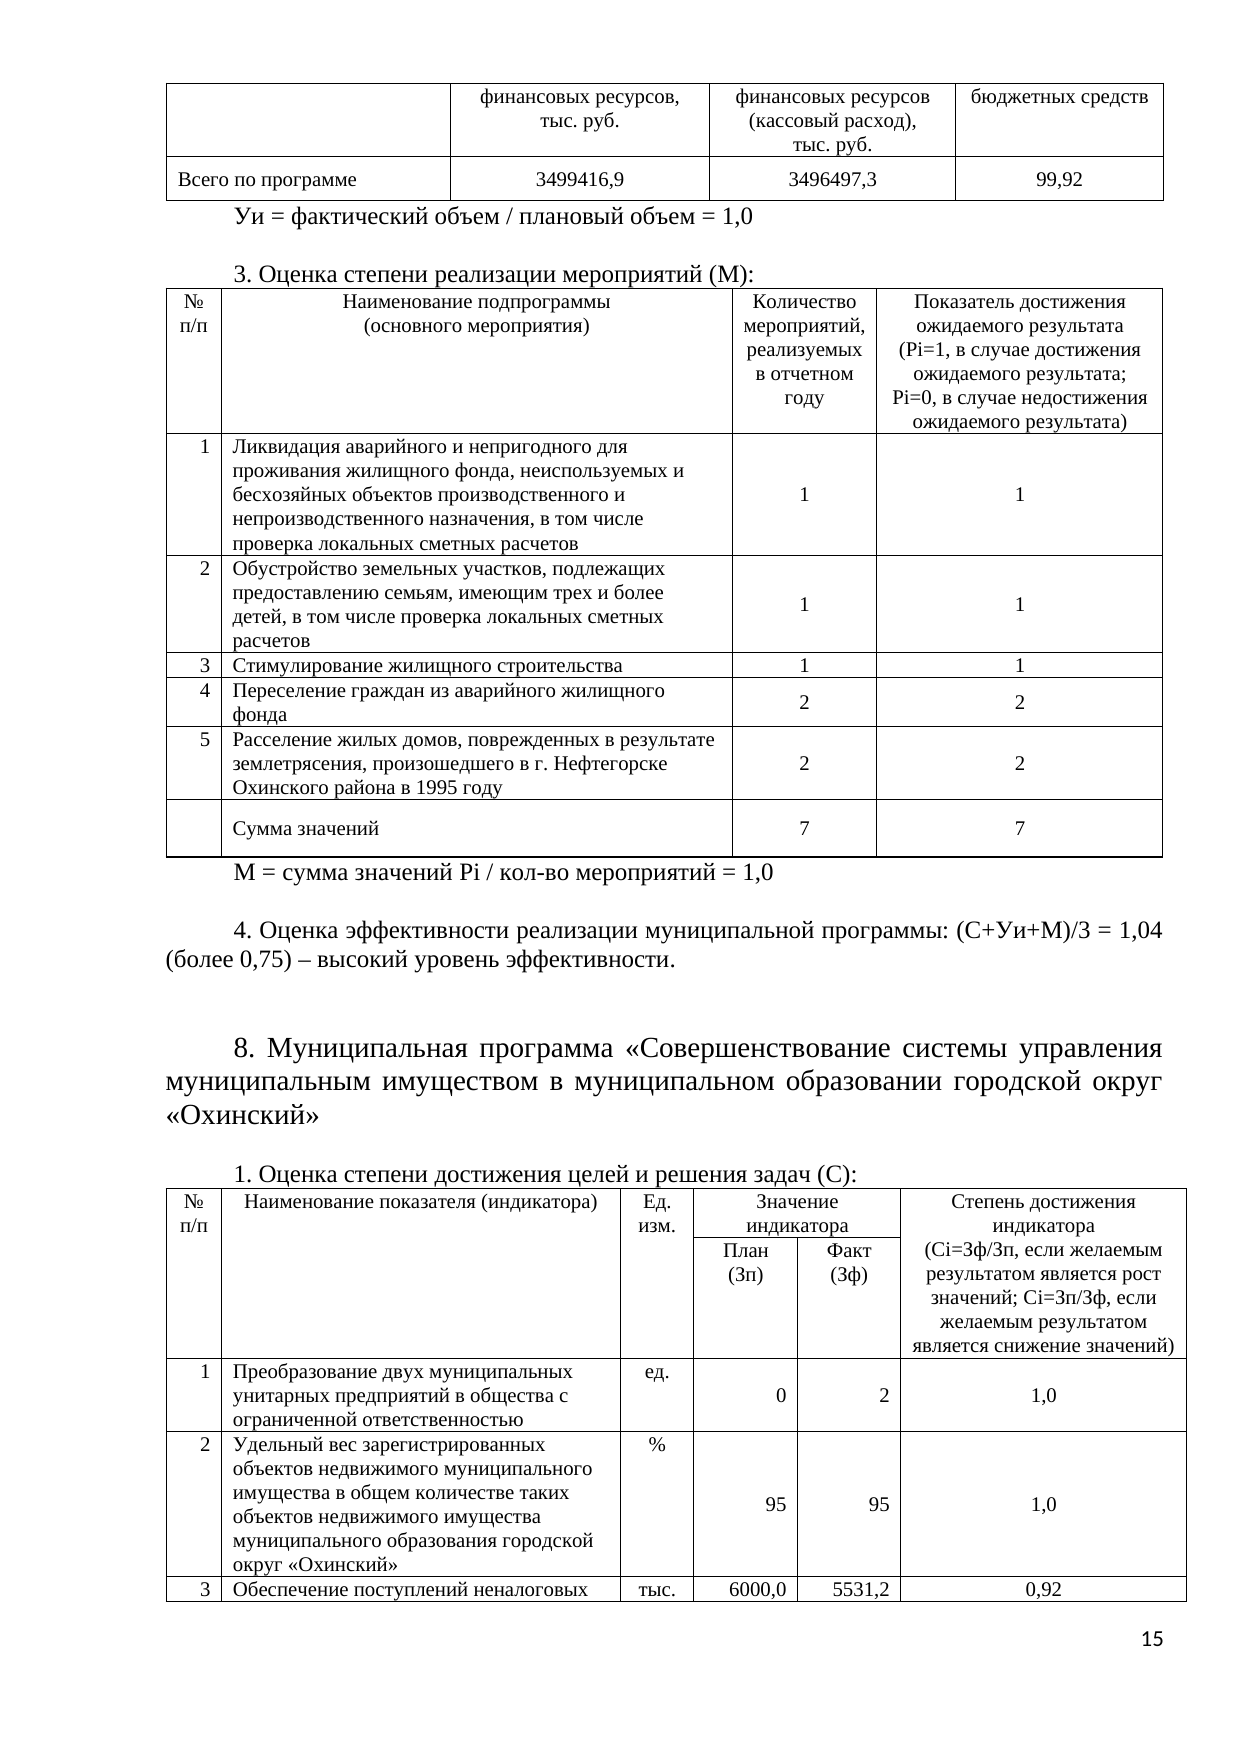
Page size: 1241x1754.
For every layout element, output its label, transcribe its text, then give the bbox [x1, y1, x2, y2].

table_cell 3496497,3 [710, 157, 955, 200]
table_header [451, 84, 709, 156]
table_cell 6000,0 [694, 1577, 797, 1601]
text 8. Муниципальная программа «Совершенствование системы управления муниципальным имуществом в муниципальном образовании городской округ «Охинский» [165, 1030, 1163, 1131]
table_cell План (Зп) [694, 1238, 797, 1357]
table_cell 5531,2 [798, 1577, 900, 1601]
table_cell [222, 1577, 620, 1601]
table_cell 1 [167, 434, 221, 554]
table_header Наименование подпрограммы (основного мероприятия) [222, 289, 732, 433]
table_cell Стимулирование жилищного строительства [222, 653, 732, 677]
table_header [710, 84, 955, 156]
table_cell 99,92 [956, 157, 1163, 200]
table_header Степень достижения индикатора (Сi=Зф/Зп, если желаемым результатом является рост значений; Сi=Зп/Зф, если желаемым результатом является снижение значений) [901, 1189, 1186, 1357]
table_cell 2 [167, 556, 221, 652]
table_cell Ликвидация аварийного и непригодного для проживания жилищного фонда, неиспользуемых и бесхозяйных объектов производственного и непроизводственного назначения, в том числе проверка локальных сметных расчетов [222, 434, 732, 554]
table_cell 7 [877, 800, 1162, 856]
table_cell Расселение жилых домов, поврежденных в результате землетрясения, произошедшего в г. Нефтегорске Охинского района в 1995 году [222, 727, 732, 799]
table_cell 5 [167, 727, 221, 799]
table_cell ед. [621, 1359, 693, 1431]
table_header Количество мероприятий, реализуемых в отчетном году [733, 289, 876, 433]
text 1. Оценка степени достижения целей и решения задач (С): [165, 1159, 1163, 1188]
table_cell 2 [167, 1432, 221, 1576]
table_cell 3 [167, 1577, 221, 1601]
table_cell 2 [877, 678, 1162, 726]
table_cell Факт (Зф) [798, 1238, 900, 1357]
table_cell Удельный вес зарегистрированных объектов недвижимого муниципального имущества в общем количестве таких объектов недвижимого имущества муниципального образования городской округ «Охинский» [222, 1432, 620, 1576]
table_header № п/п [167, 289, 221, 433]
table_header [956, 84, 1163, 156]
table_cell 1 [877, 653, 1162, 677]
table_cell 1,0 [901, 1432, 1186, 1576]
table_cell Обустройство земельных участков, подлежащих предоставлению семьям, имеющим трех и более детей, в том числе проверка локальных сметных расчетов [222, 556, 732, 652]
table_cell 1 [167, 1359, 221, 1431]
text 3. Оценка степени реализации мероприятий (М): [165, 259, 1163, 288]
table_cell 4 [167, 678, 221, 726]
text 4. Оценка эффективности реализации муниципальной программы: (С+Уи+М)/3 = 1,04 (более 0,75) – высокий уровень эффективности. [165, 915, 1163, 972]
table_cell 1 [733, 653, 876, 677]
table_cell [167, 800, 221, 856]
table_cell % [621, 1432, 693, 1576]
table_cell 2 [733, 678, 876, 726]
table_cell 3499416,9 [451, 157, 709, 200]
table_cell 1 [733, 434, 876, 554]
table_cell 1 [733, 556, 876, 652]
table_header Ед. изм. [621, 1189, 693, 1357]
table_cell 2 [877, 727, 1162, 799]
table_header [167, 84, 450, 156]
table_cell 2 [798, 1359, 900, 1431]
table_cell 2 [733, 727, 876, 799]
table_header Показатель достижения ожидаемого результата (Pi=1, в случае достижения ожидаемого результата; Pi=0, в случае недостижения ожидаемого результата) [877, 289, 1162, 433]
table_cell 1 [877, 556, 1162, 652]
table_cell 1,0 [901, 1359, 1186, 1431]
text Уи = фактический объем / плановый объем = 1,0 [165, 201, 1163, 230]
table_cell 0 [694, 1359, 797, 1431]
table_cell Сумма значений [222, 800, 732, 856]
table_cell 0,92 [901, 1577, 1186, 1601]
table_header № п/п [167, 1189, 221, 1357]
table_header Значение индикатора [694, 1189, 900, 1237]
table_cell тыс. руб. [621, 1577, 693, 1601]
table_cell 95 [798, 1432, 900, 1576]
table_cell 95 [694, 1432, 797, 1576]
table_cell Всего по программе [167, 157, 450, 200]
table_cell 7 [733, 800, 876, 856]
table_cell 1 [877, 434, 1162, 554]
table_cell 3 [167, 653, 221, 677]
table_cell Преобразование двух муниципальных унитарных предприятий в общества с ограниченной ответственностью [222, 1359, 620, 1431]
table_cell Переселение граждан из аварийного жилищного фонда [222, 678, 732, 726]
text М = сумма значений Pi / кол-во мероприятий = 1,0 [165, 857, 1163, 886]
table_header Наименование показателя (индикатора) [222, 1189, 620, 1357]
